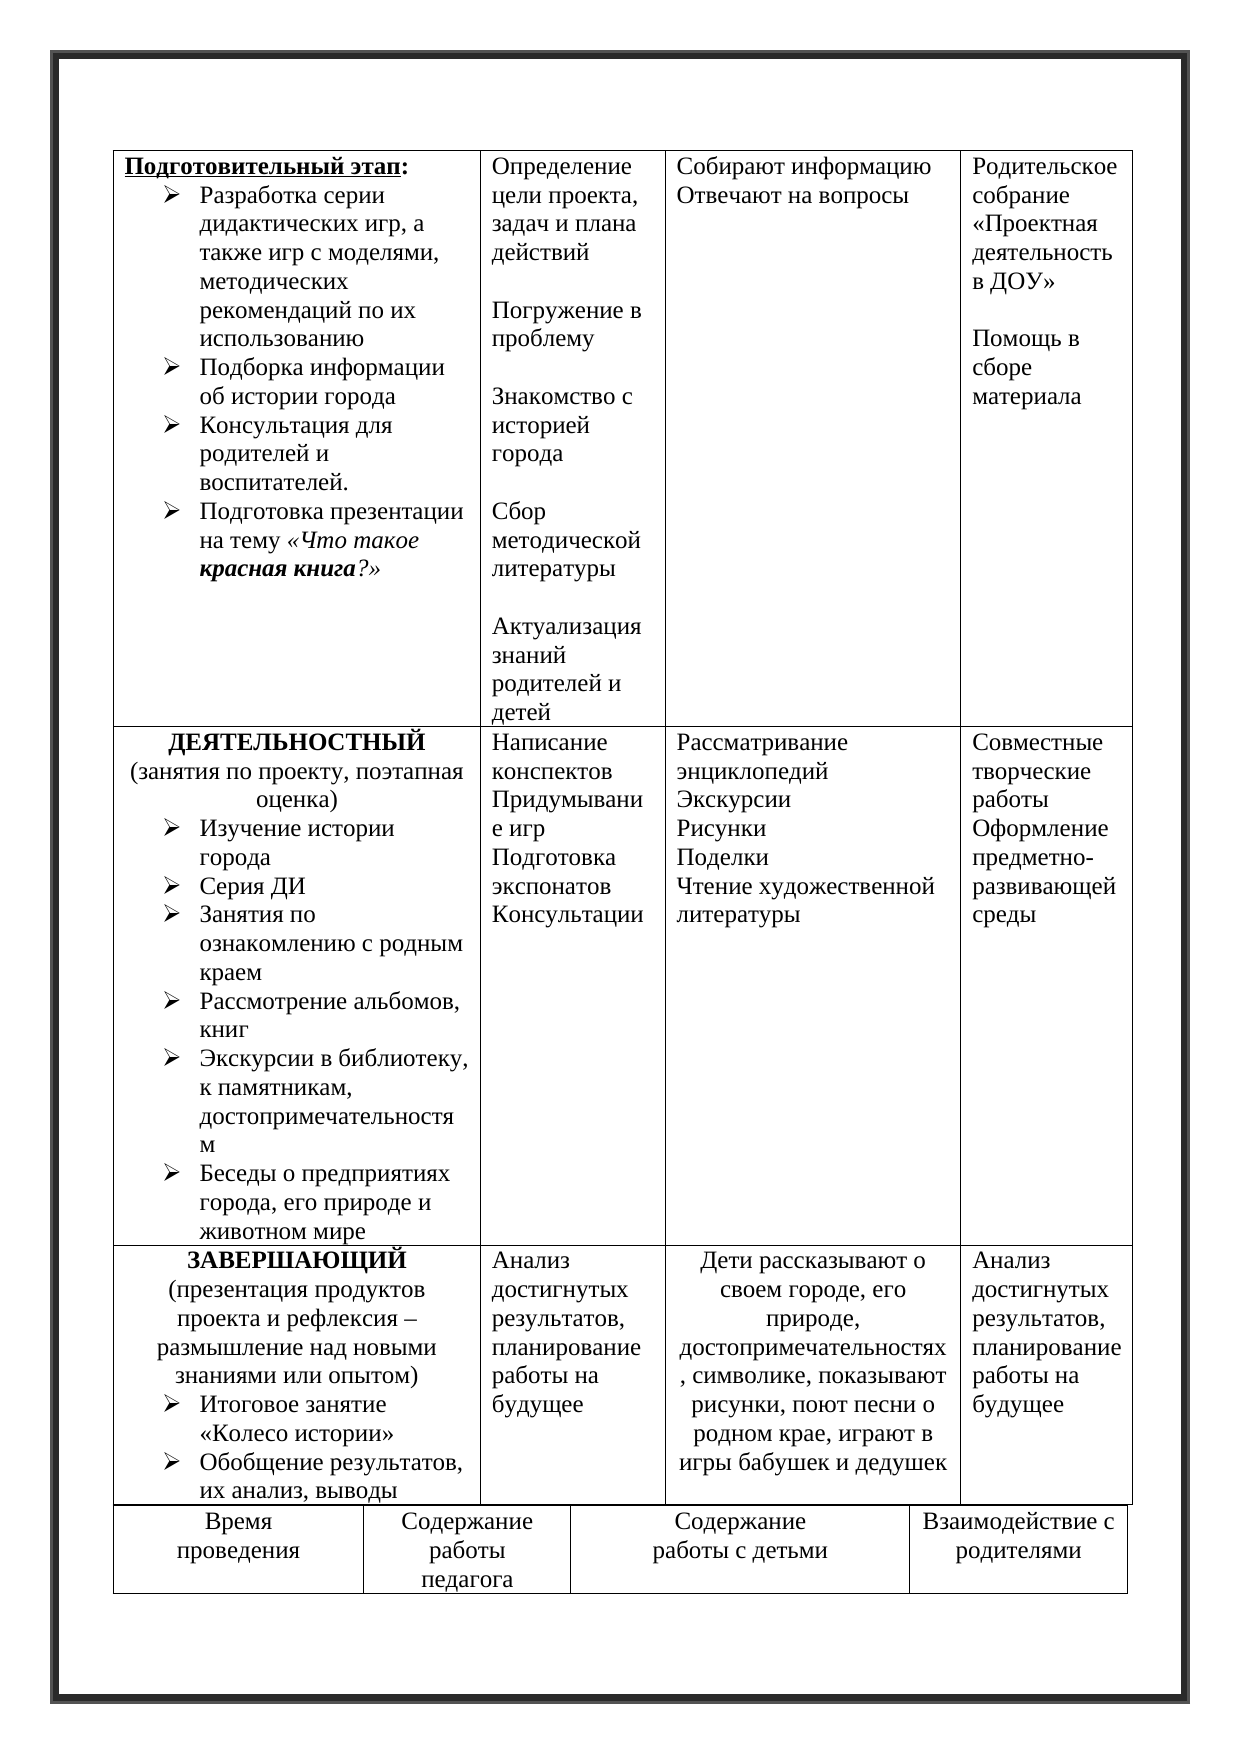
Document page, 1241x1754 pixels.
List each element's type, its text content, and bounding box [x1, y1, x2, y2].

table_cell ДЕЯТЕЛЬНОСТНЫЙ (занятия по проекту, поэтапная оценка) Изучение истории города Серия ДИ Занятия по ознакомлению с родным краем Рассмотрение альбомов, книг Экскурсии в библиотеку, к памятникам, достопримечательностям Беседы о предприятиях города, его природе и животном мире [114, 727, 480, 1244]
table_cell Написание конспектов Придумывание игр Подготовка экспонатов Консультации [481, 727, 665, 1244]
table_header Время проведения [114, 1506, 363, 1593]
table_cell Анализ достигнутых результатов, планирование работы на будущее [481, 1246, 665, 1504]
table_header Содержание работы с детьми [571, 1506, 909, 1593]
table_cell Определение цели проекта, задач и плана действий Погружение в проблему Знакомство с историей города Сбор методической литературы Актуализация знаний родителей и детей [481, 151, 665, 726]
table_cell Совместные творческие работы Оформление предметно-развивающей среды [961, 727, 1132, 1244]
table_header Взаимодействие с родителями [910, 1506, 1127, 1593]
table_cell Анализ достигнутых результатов, планирование работы на будущее [961, 1246, 1132, 1504]
table_header Содержание работы педагога [364, 1506, 570, 1593]
table_cell Родительское собрание «Проектная деятельность в ДОУ» Помощь в сборе материала [961, 151, 1132, 726]
table_cell Рассматривание энциклопедий Экскурсии Рисунки Поделки Чтение художественной литературы [666, 727, 960, 1244]
table_cell ЗАВЕРШАЮЩИЙ (презентация продуктов проекта и рефлексия – размышление над новыми знаниями или опытом) Итоговое занятие «Колесо истории» Обобщение результатов, их анализ, выводы [114, 1246, 480, 1504]
table_cell Подготовительный этап: Разработка серии дидактических игр, а также игр с моделями, методических рекомендаций по их использованию Подборка информации об истории города Консультация для родителей и воспитателей. Подготовка презентации на тему «Что такое красная книга?» [114, 151, 480, 726]
table_cell Собирают информацию Отвечают на вопросы [666, 151, 960, 726]
table_cell Дети рассказывают о своем городе, его природе, достопримечательностях, символике, показывают рисунки, поют песни о родном крае, играют в игры бабушек и дедушек [666, 1246, 960, 1504]
